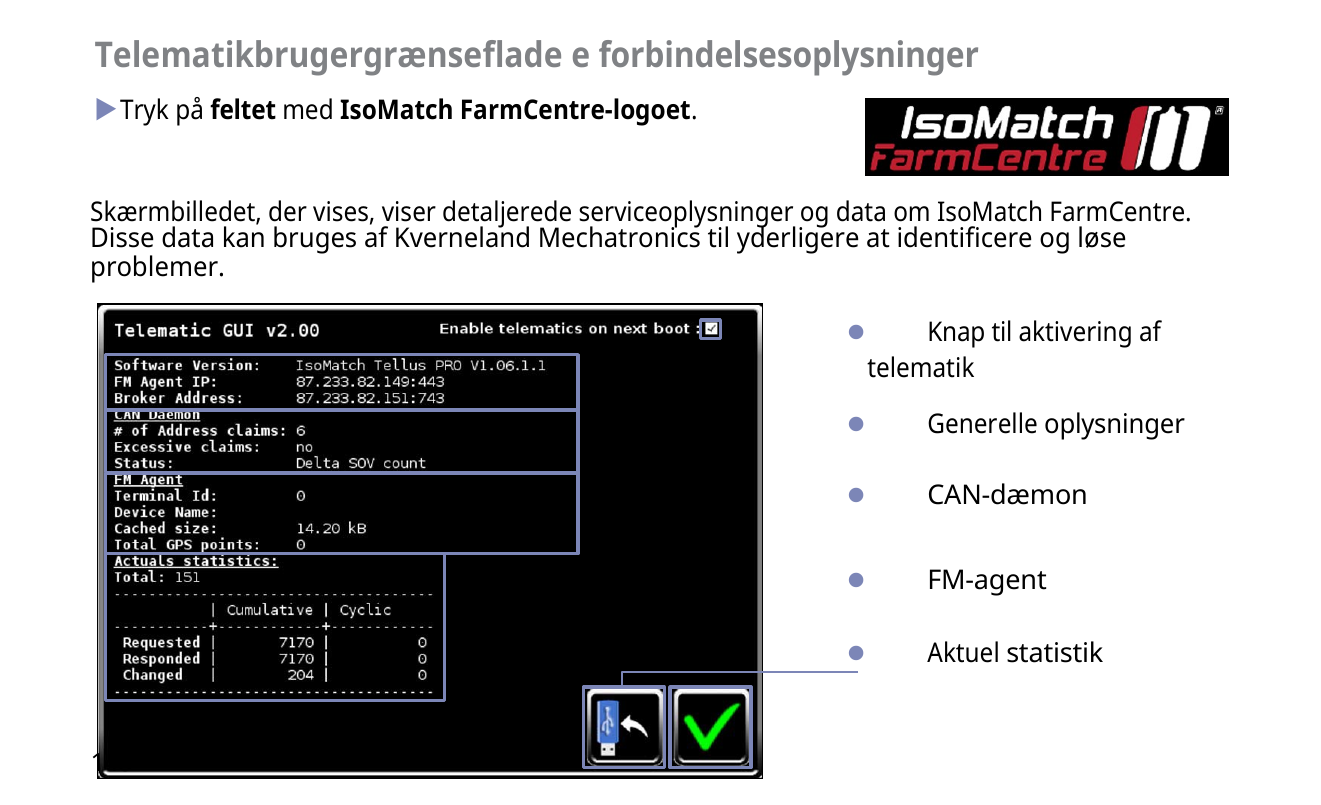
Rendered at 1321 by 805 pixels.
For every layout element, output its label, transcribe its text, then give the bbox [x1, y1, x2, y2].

picture [585, 689, 663, 766]
list Knap til aktivering af telematik [847, 312, 1258, 386]
list CAN-dæmon [847, 476, 1258, 512]
list Aktuel statistik [847, 634, 1258, 671]
subtitle Telematikbrugergrænseflade e forbindelsesoplysninger [94, 29, 1258, 78]
list Tryk på feltet med IsoMatch FarmCentre-logoet. [94, 91, 1258, 127]
list Generelle oplysninger [847, 405, 1258, 442]
picture [98, 305, 762, 778]
list FM-agent [847, 560, 1258, 597]
picture [866, 127, 1228, 175]
text Skærmbilledet, der vises, viser detaljerede serviceoplysninger og data om IsoMatch FarmCentre. Disse data kan bruges af Kverneland Mechatronics til yderligere at identificere og løse problemer. [90, 198, 1232, 284]
